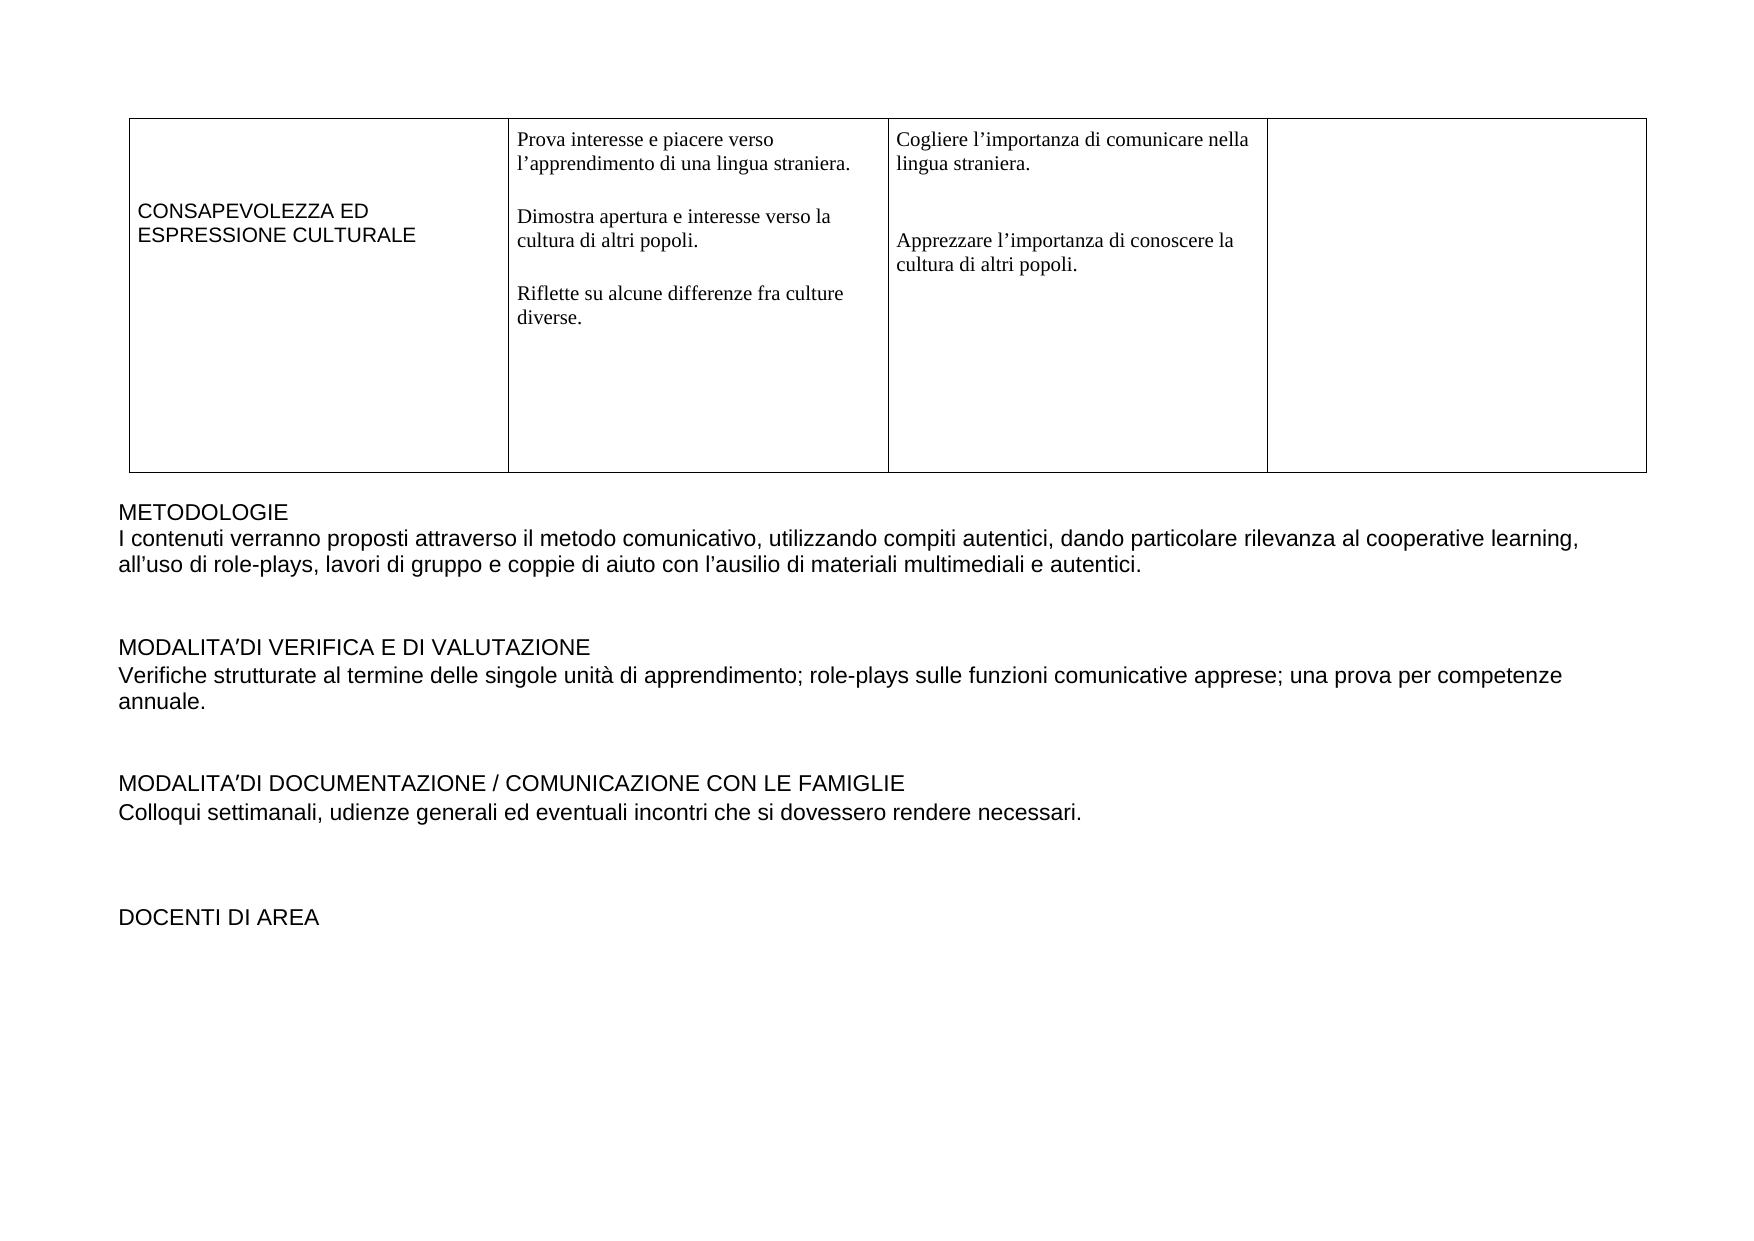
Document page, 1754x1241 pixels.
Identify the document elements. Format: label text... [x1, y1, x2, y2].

text MODALITA’DI DOCUMENTAZIONE / COMUNICAZIONE CON LE FAMIGLIE [118, 767, 1636, 798]
table_cell Cogliere l’importanza di comunicare nella lingua straniera. Apprezzare l’importanza di conoscere la cultura di altri popoli. [889, 119, 1267, 472]
text Verifiche strutturate al termine delle singole unità di apprendimento; role-plays sulle funzioni comunicative apprese; una prova per competenze annuale. [118, 662, 1636, 714]
text MODALITA’DI VERIFICA E DI VALUTAZIONE [118, 631, 1636, 662]
table_cell Prova interesse e piacere verso l’apprendimento di una lingua straniera. Dimostra apertura e interesse verso la cultura di altri popoli. Riflette su alcune differenze fra culture diverse. [509, 119, 888, 472]
text I contenuti verranno proposti attraverso il metodo comunicativo, utilizzando compiti autentici, dando particolare rilevanza al cooperative learning, all’uso di role-plays, lavori di gruppo e coppie di aiuto con l’ausilio di materiali multimediali e autentici. [118, 525, 1636, 578]
table_cell CONSAPEVOLEZZA ED ESPRESSIONE CULTURALE [130, 119, 508, 472]
text Colloqui settimanali, udienze generali ed eventuali incontri che si dovessero rendere necessari. [118, 798, 1636, 825]
text METODOLOGIE [118, 499, 1636, 525]
text DOCENTI DI AREA [118, 904, 1636, 930]
table_cell [1268, 119, 1646, 472]
